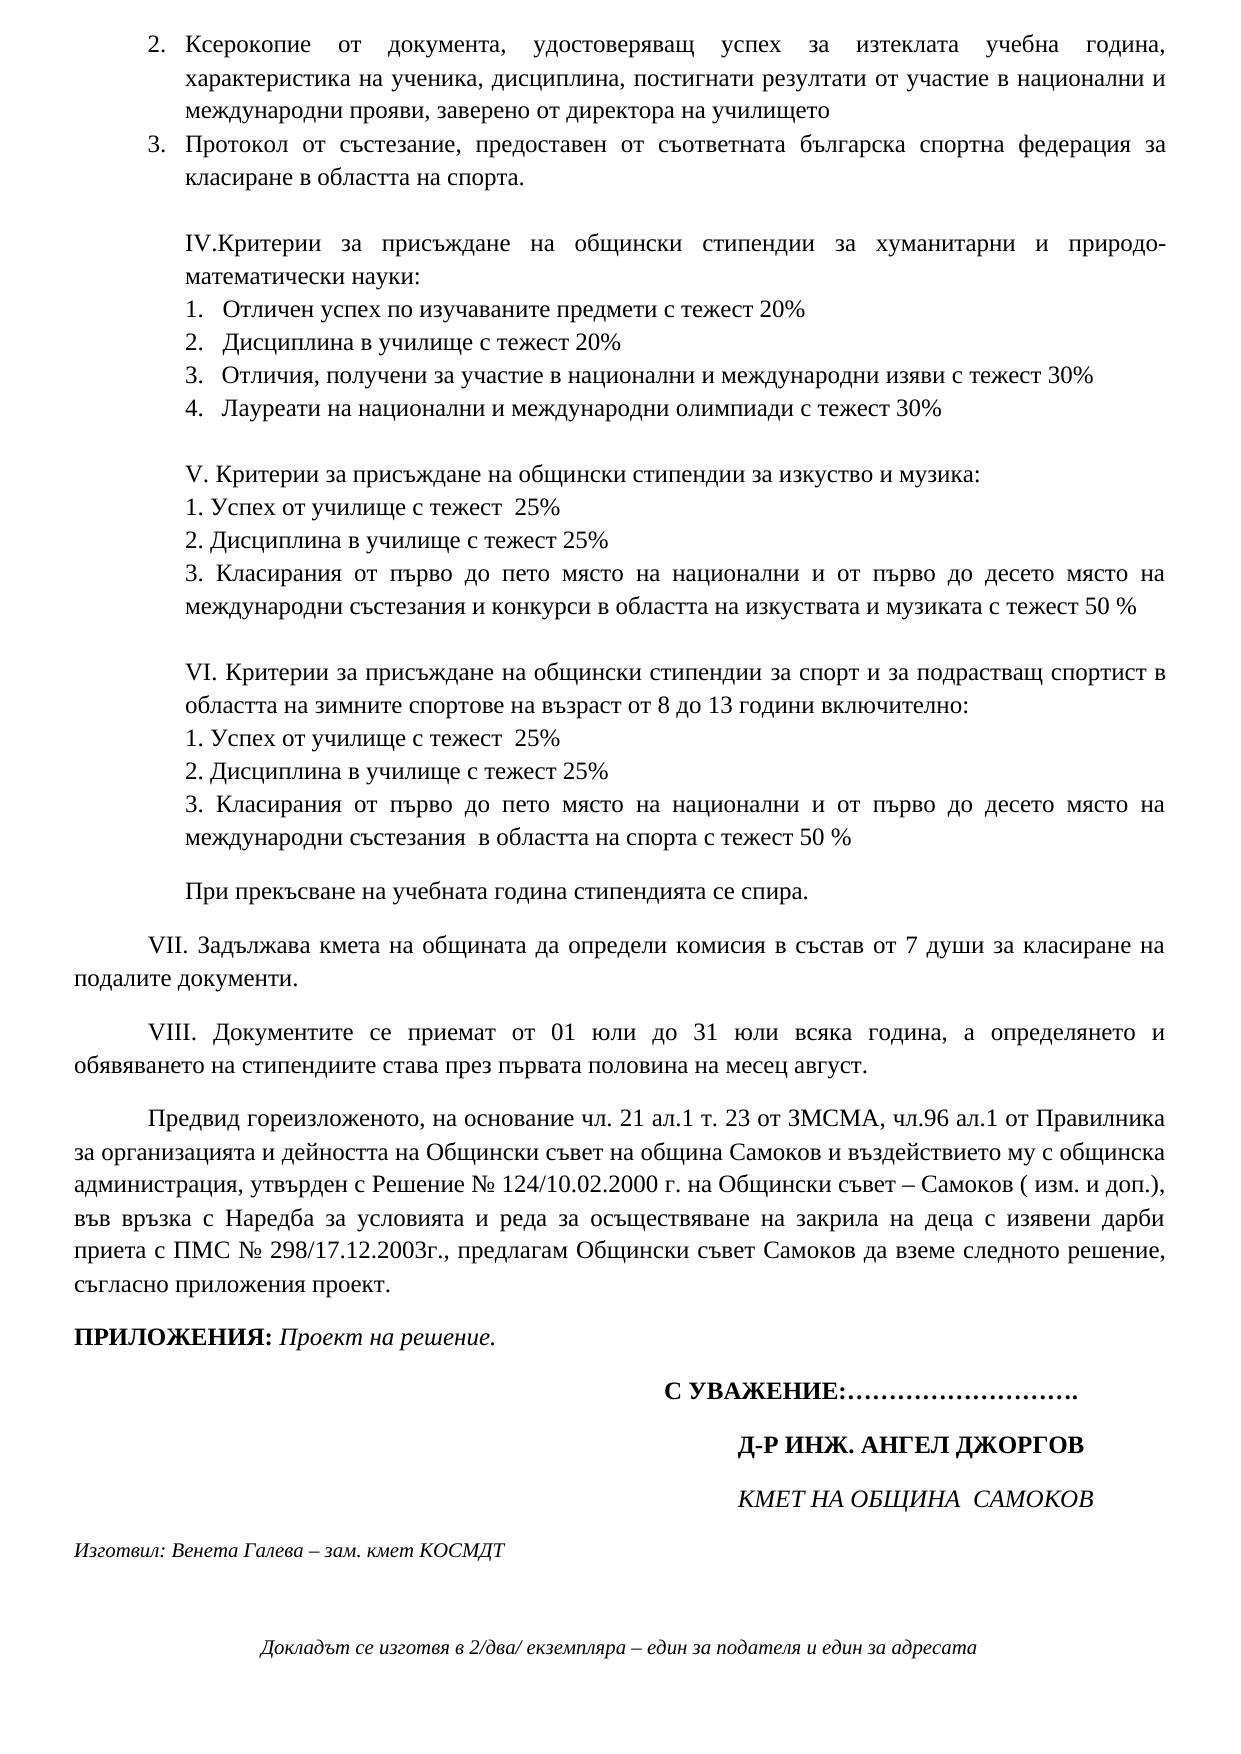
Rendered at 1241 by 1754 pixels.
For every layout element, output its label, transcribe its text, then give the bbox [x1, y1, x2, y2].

list Отличия, получени за участие в национални и международни изяви с тежест 30% [111, 360, 1167, 388]
text Д-Р ИНЖ. АНГЕЛ ДЖОРГОВ [738, 1430, 1167, 1459]
list Протокол от състезание, предоставен от съответната българска спортна федерация за класиране в областта на спорта. [147, 129, 1167, 190]
list 1. Успех от училище с тежест 25% [185, 723, 1167, 752]
text При прекъсване на учебната година стипендията се спира. [185, 876, 1167, 905]
text VIII. Документите се приемат от 01 юли до 31 юли всяка година, а определянето и обявяването на стипендиите става през първата половина на месец август. [74, 1017, 1167, 1078]
list 1. Успех от училище с тежест 25% [185, 492, 1167, 521]
list 2. Дисциплина в училище с тежест 25% [185, 525, 1167, 554]
list 3. Класирания от първо до пето място на национални и от първо до десето място на международни състезания в областта на спорта с тежест 50 % [185, 789, 1167, 851]
text КМЕТ НА ОБЩИНА САМОКОВ [738, 1484, 1167, 1513]
list V. Критерии за присъждане на общински стипендии за изкуство и музика: [185, 459, 1167, 488]
text ПРИЛОЖЕНИЯ: Проект на решение. [74, 1322, 1167, 1351]
list Ксерокопие от документа, удостоверяващ успех за изтеклата учебна година, характеристика на ученика, дисциплина, постигнати резултати от участие в национални и международни прояви, заверено от директора на училището [147, 29, 1167, 124]
list VI. Критерии за присъждане на общински стипендии за спорт и за подрастващ спортист в областта на зимните спортове на възраст от 8 до 13 години включително: [185, 657, 1167, 719]
list IV.Критерии за присъждане на общински стипендии за хуманитарни и природо-математически науки: [185, 228, 1167, 289]
text VII. Задължава кмета на общината да определи комисия в състав от 7 души за класиране на подалите документи. [74, 930, 1167, 992]
list Лауреати на национални и международни олимпиади с тежест 30% [111, 393, 1167, 422]
list Дисциплина в училище с тежест 20% [185, 327, 1167, 356]
list 3. Класирания от първо до пето място на национални и от първо до десето място на международни състезания и конкурси в областта на изкуствата и музиката с тежест 50 % [185, 558, 1167, 620]
text Предвид гореизложеното, на основание чл. 21 ал.1 т. 23 от ЗМСМА, чл.96 ал.1 от Правилника за организацията и дейността на Общински съвет на община Самоков и въздействието му с общинска администрация, утвърден с Решение № 124/10.02.2000 г. на Общински съвет – Самоков ( изм. и доп.), във връзка с Наредба за условията и реда за осъществяване на закрила на деца с изявени дарби приета с ПМС № 298/17.12.2003г., предлагам Общински съвет Самоков да вземе следното решение, съгласно приложения проект. [74, 1103, 1167, 1297]
text Изготвил: Венета Галева – зам. кмет КОСМДТ [74, 1538, 1167, 1562]
text С УВАЖЕНИЕ:………………………. [590, 1376, 1167, 1405]
list Отличен успех по изучаваните предмети с тежест 20% [185, 294, 1167, 322]
text Докладът се изготвя в 2/два/ екземпляра – един за подателя и един за адресата [74, 1635, 1167, 1659]
list 2. Дисциплина в училище с тежест 25% [185, 756, 1167, 785]
